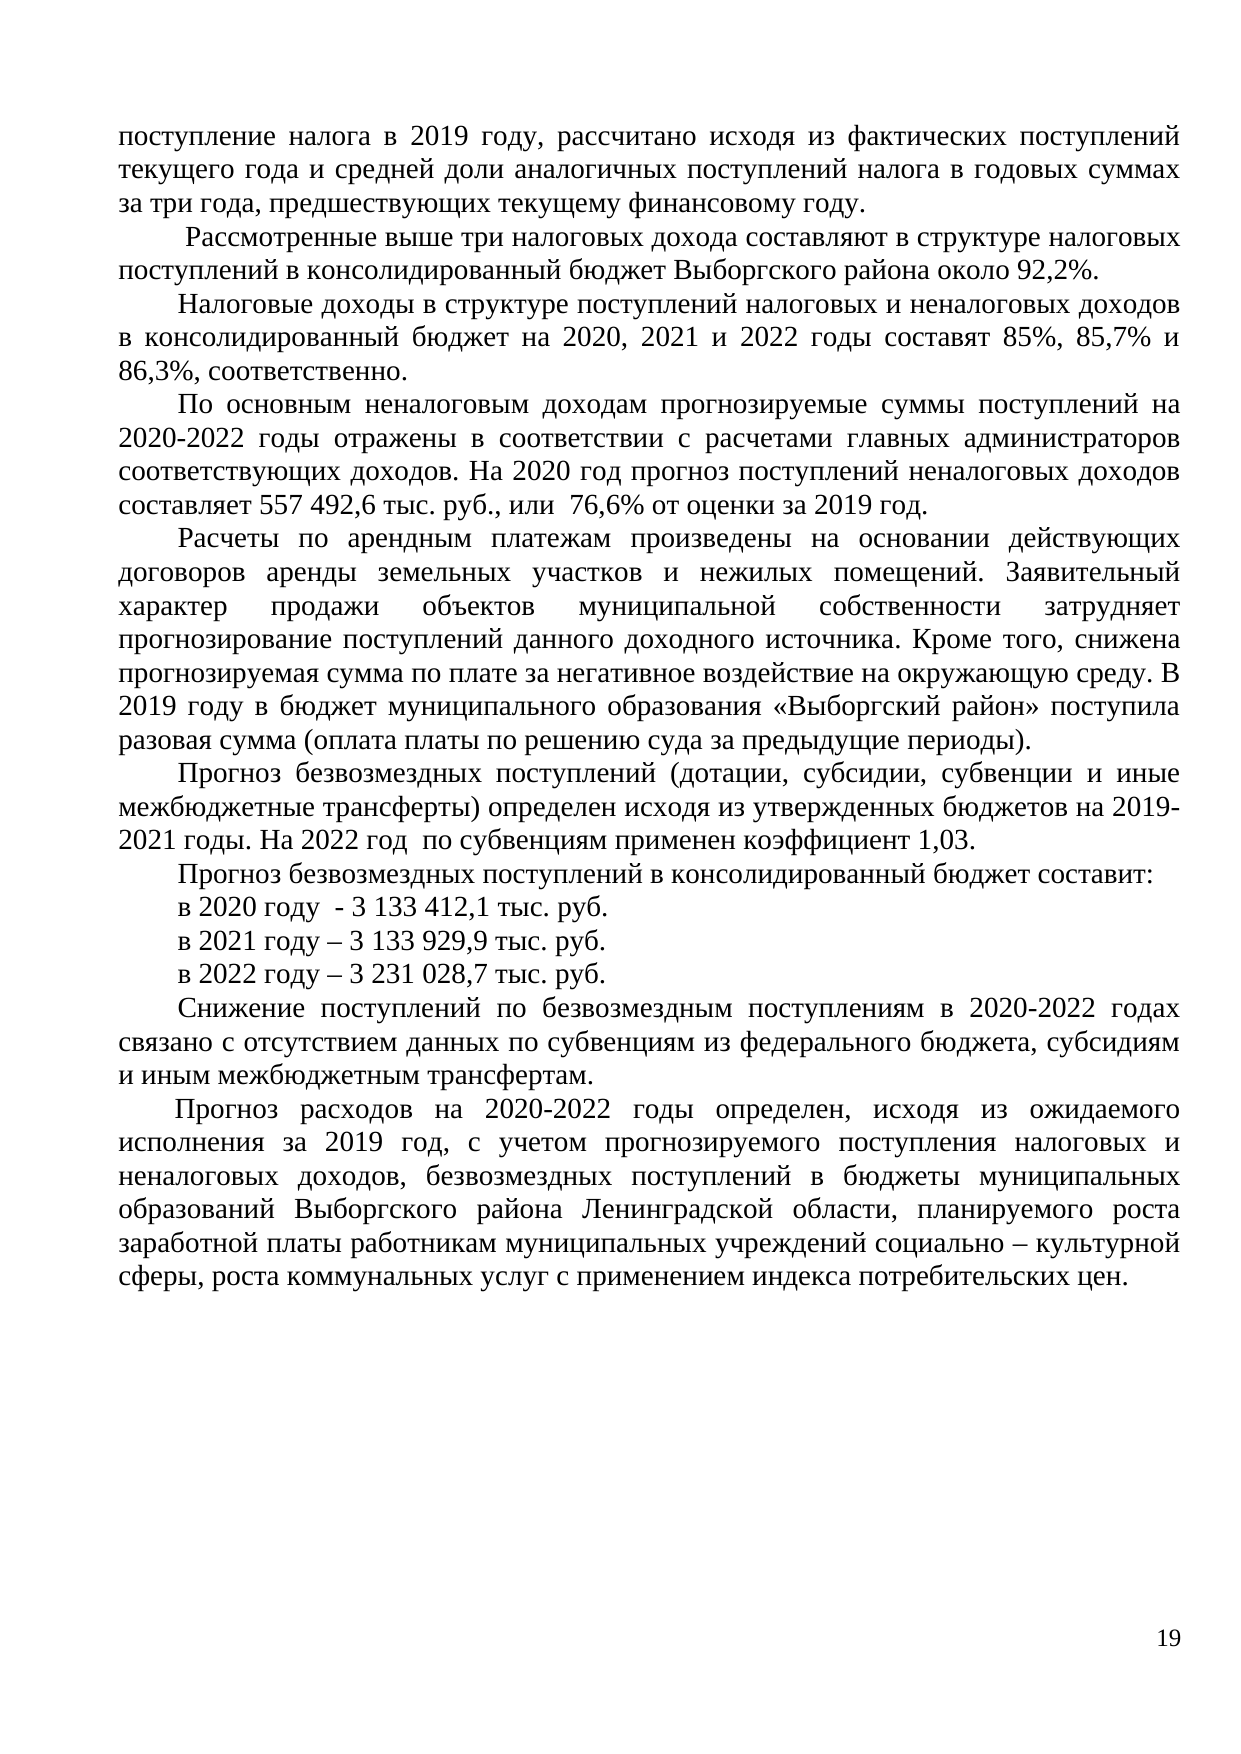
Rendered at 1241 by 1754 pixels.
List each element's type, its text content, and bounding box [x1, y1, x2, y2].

text По основным неналоговым доходам прогнозируемые суммы поступлений на 2020-2022 годы отражены в соответствии с расчетами главных администраторов соответствующих доходов. На 2020 год прогноз поступлений неналоговых доходов составляет 557 492,6 тыс. руб., или 76,6% от оценки за 2019 год. [118, 386, 1181, 521]
text Налоговые доходы в структуре поступлений налоговых и неналоговых доходов в консолидированный бюджет на 2020, 2021 и 2022 годы составят 85%, 85,7% и 86,3%, соответственно. [118, 286, 1181, 386]
text Снижение поступлений по безвозмездным поступлениям в 2020-2022 годах связано с отсутствием данных по субвенциям из федерального бюджета, субсидиям и иным межбюджетным трансфертам. [118, 990, 1181, 1091]
text Расчеты по арендным платежам произведены на основании действующих договоров аренды земельных участков и нежилых помещений. Заявительный характер продажи объектов муниципальной собственности затрудняет прогнозирование поступлений данного доходного источника. Кроме того, снижена прогнозируемая сумма по плате за негативное воздействие на окружающую среду. В 2019 году в бюджет муниципального образования «Выборгский район» поступила разовая сумма (оплата платы по решению суда за предыдущие периоды). [118, 521, 1181, 755]
text в 2020 году - 3 133 412,1 тыс. руб. [118, 889, 1181, 923]
text Прогноз безвозмездных поступлений (дотации, субсидии, субвенции и иные межбюджетные трансферты) определен исходя из утвержденных бюджетов на 2019-2021 годы. На 2022 год по субвенциям применен коэффициент 1,03. [118, 755, 1181, 856]
text в 2021 году – 3 133 929,9 тыс. руб. [118, 923, 1181, 957]
title Рассмотренные выше три налоговых дохода составляют в структуре налоговых поступлений в консолидированный бюджет Выборгского района около 92,2%. [118, 219, 1181, 286]
text Прогноз безвозмездных поступлений в консолидированный бюджет составит: [118, 856, 1181, 889]
text Прогноз расходов на 2020-2022 годы определен, исходя из ожидаемого исполнения за 2019 год, с учетом прогнозируемого поступления налоговых и неналоговых доходов, безвозмездных поступлений в бюджеты муниципальных образований Выборгского района Ленинградской области, планируемого роста заработной платы работникам муниципальных учреждений социально – культурной сферы, роста коммунальных услуг с применением индекса потребительских цен. [118, 1091, 1181, 1292]
text в 2022 году – 3 231 028,7 тыс. руб. [118, 957, 1181, 990]
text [118, 118, 1181, 219]
